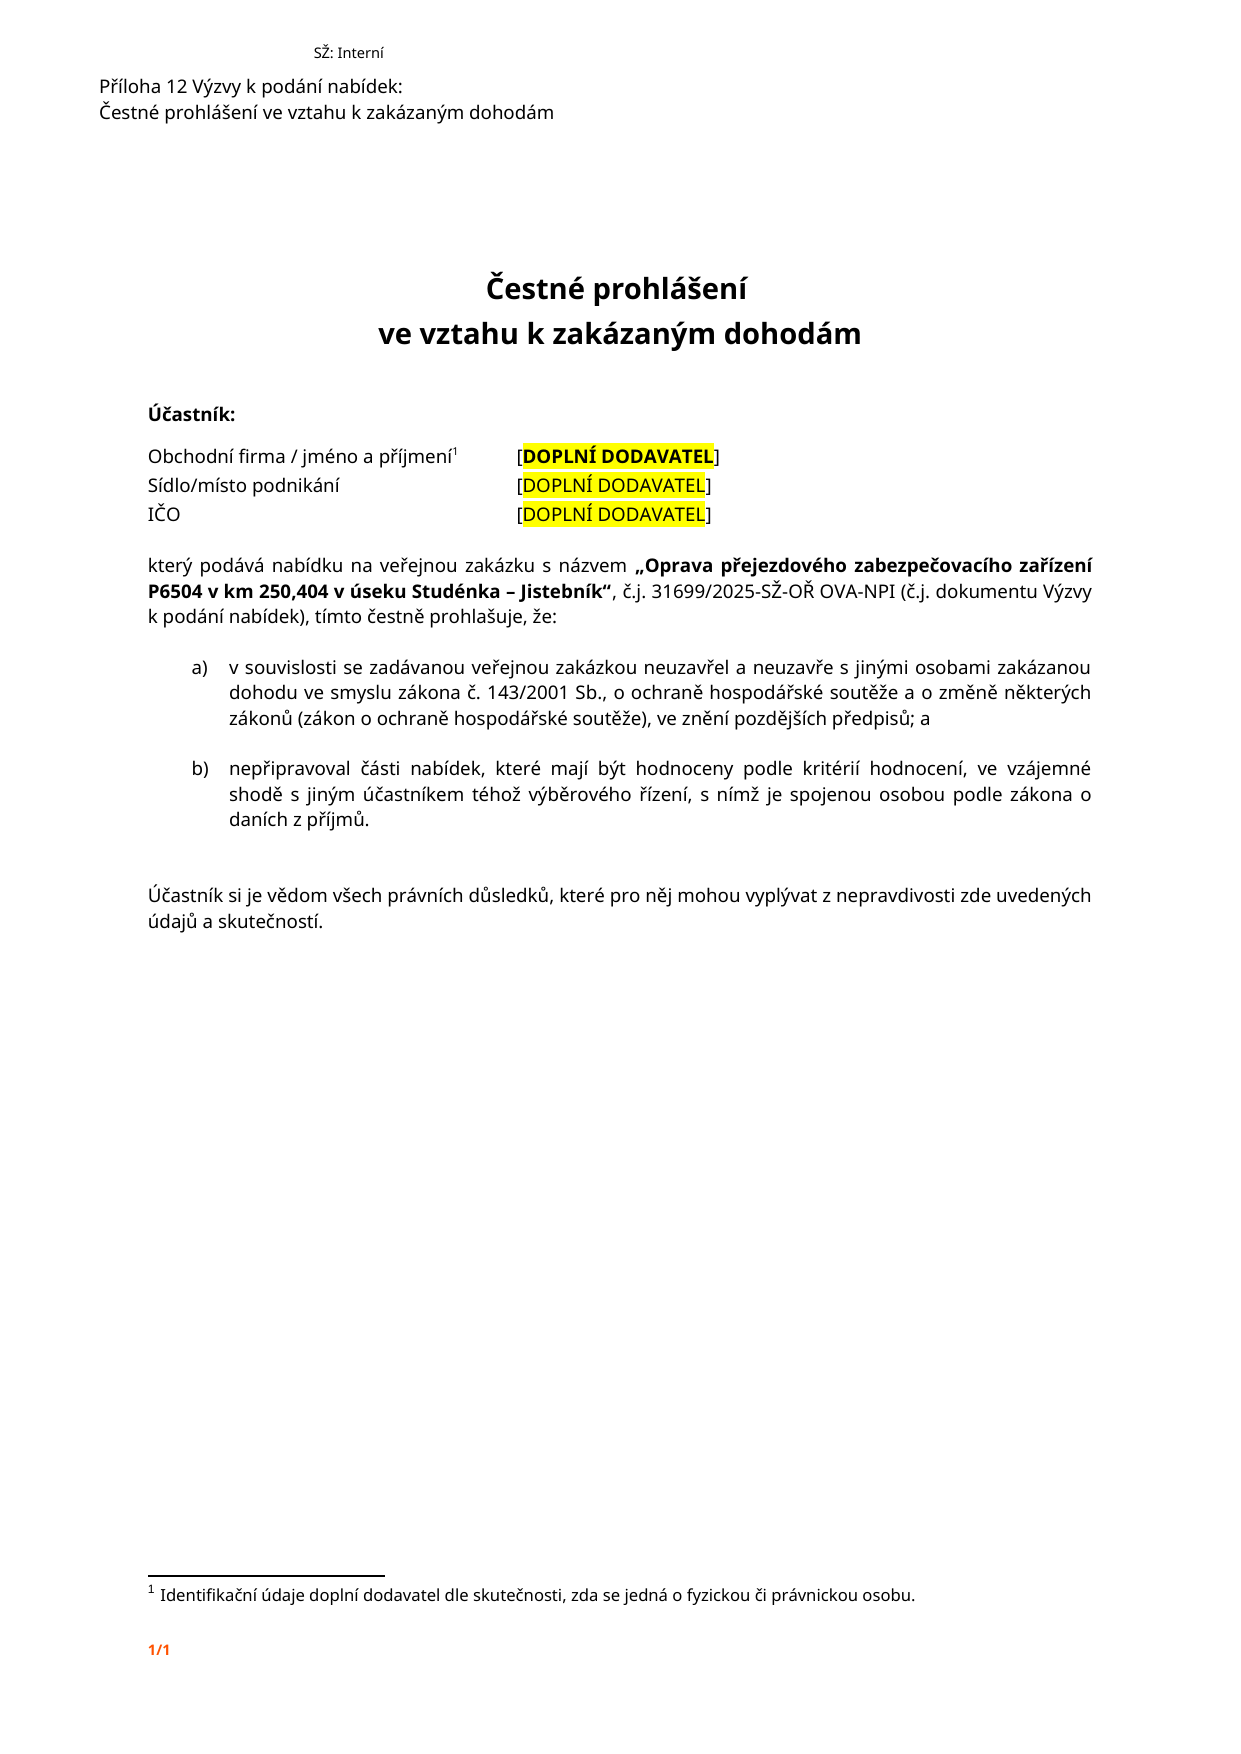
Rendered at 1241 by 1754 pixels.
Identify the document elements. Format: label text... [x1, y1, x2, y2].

text Účastník: [148, 397, 1093, 428]
text Sídlo/místo podnikání [DOPLNÍ DODAVATEL] [148, 469, 1093, 498]
title Čestné prohlášení [148, 268, 1093, 308]
text IČO [148, 498, 1093, 527]
list v souvislosti se zadávanou veřejnou zakázkou neuzavřel a neuzavře s jinými osobami zakázanou dohodu ve smyslu zákona č. 143/2001 Sb., o ochraně hospodářské soutěže a o změně některých zákonů (zákon o ochraně hospodářské soutěže), ve znění pozdějších předpisů; a [191, 654, 1093, 731]
text který podává nabídku na veřejnou zakázku s názvem „Oprava přejezdového zabezpečovacího zařízení P6504 v km 250,404 v úseku Studénka – Jistebník“, č.j. 31699/2025-SŽ-OŘ OVA-NPI (č.j. dokumentu Výzvy k podání nabídek), tímto čestně prohlašuje, že: [148, 553, 1093, 629]
text ve vztahu k zakázaným dohodám [148, 314, 1093, 353]
text Účastník si je vědom všech právních důsledků, které pro něj mohou vyplývat z nepravdivosti zde uvedených údajů a skutečností. [148, 883, 1093, 934]
list nepřipravoval části nabídek, které mají být hodnoceny podle kritérií hodnocení, ve vzájemné shodě s jiným účastníkem téhož výběrového řízení, s nímž je spojenou osobou podle zákona o daních z příjmů. [191, 756, 1093, 832]
text Obchodní firma / jméno a příjmení [148, 440, 1093, 469]
